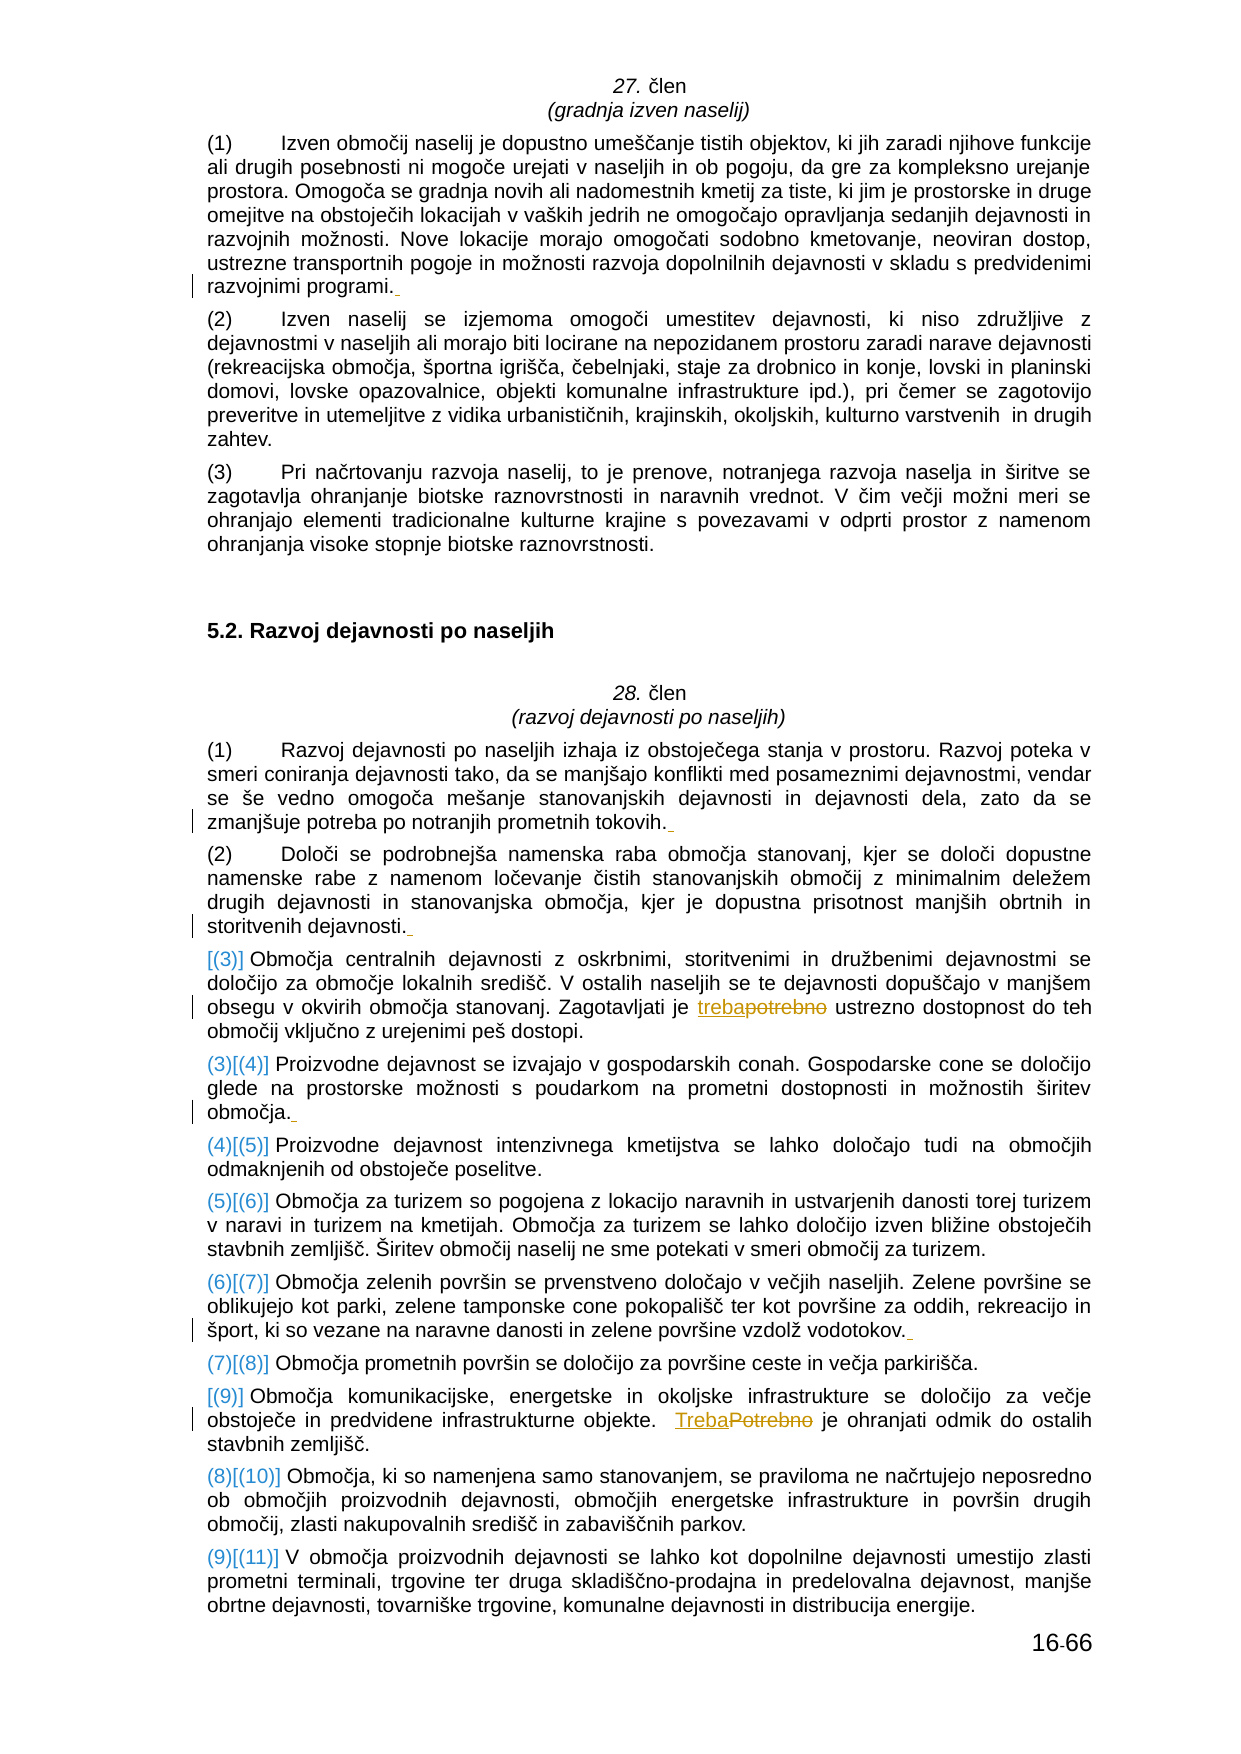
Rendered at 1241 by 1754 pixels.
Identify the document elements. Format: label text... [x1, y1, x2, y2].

list Razvoj dejavnosti po naseljih izhaja iz obstoječega stanja v prostoru. Razvoj poteka v smeri coniranja dejavnosti tako, da se manjšajo konflikti med posameznimi dejavnostmi, vendar se še vedno omogoča mešanje stanovanjskih dejavnosti in dejavnosti dela, zato da se zmanjšuje potreba po notranjih prometnih tokovih. [207, 738, 1092, 833]
list Območja zelenih površin se prvenstveno določajo v večjih naseljih. Zelene površine se oblikujejo kot parki, zelene tamponske cone pokopališč ter kot površine za oddih, rekreacijo in šport, ki so vezane na naravne danosti in zelene površine vzdolž vodotokov. [207, 1270, 1092, 1342]
list V območja proizvodnih dejavnosti se lahko kot dopolnilne dejavnosti umestijo zlasti prometni terminali, trgovine ter druga skladiščno-prodajna in predelovalna dejavnost, manjše obrtne dejavnosti, tovarniške trgovine, komunalne dejavnosti in distribucija energije. [207, 1545, 1092, 1617]
text (razvoj dejavnosti po naseljih) [207, 705, 1092, 729]
list Proizvodne dejavnost intenzivnega kmetijstva se lahko določajo tudi na območjih odmaknjenih od obstoječe poselitve. [207, 1132, 1092, 1180]
list Območja, ki so namenjena samo stanovanjem, se praviloma ne načrtujejo neposredno ob območjih proizvodnih dejavnosti, območjih energetske infrastrukture in površin drugih območij, zlasti nakupovalnih središč in zabaviščnih parkov. [207, 1464, 1092, 1536]
list Območja prometnih površin se določijo za površine ceste in večja parkirišča. [207, 1351, 1092, 1374]
list člen [207, 681, 1092, 705]
list Izven območij naselij je dopustno umeščanje tistih objektov, ki jih zaradi njihove funkcije ali drugih posebnosti ni mogoče urejati v naseljih in ob pogoju, da gre za kompleksno urejanje prostora. Omogoča se gradnja novih ali nadomestnih kmetij za tiste, ki jim je prostorske in druge omejitve na obstoječih lokacijah v vaških jedrih ne omogočajo opravljanja sedanjih dejavnosti in razvojnih možnosti. Nove lokacije morajo omogočati sodobno kmetovanje, neoviran dostop, ustrezne transportnih pogoje in možnosti razvoja dopolnilnih dejavnosti v skladu s predvidenimi razvojnimi programi. [207, 131, 1092, 298]
list člen [207, 74, 1092, 98]
list 5.2. Razvoj dejavnosti po naseljih [207, 618, 1092, 643]
list Območja za turizem so pogojena z lokacijo naravnih in ustvarjenih danosti torej turizem v naravi in turizem na kmetijah. Območja za turizem se lahko določijo izven bližine obstoječih stavbnih zemljišč. Širitev območij naselij ne sme potekati v smeri območij za turizem. [207, 1189, 1092, 1261]
text (gradnja izven naselij) [207, 98, 1092, 122]
list Območja centralnih dejavnosti z oskrbnimi, storitvenimi in družbenimi dejavnostmi se določijo za območje lokalnih središč. V ostalih naseljih se te dejavnosti dopuščajo v manjšem obsegu v okvirih območja stanovanj. Zagotavljati je ustrezno dostopnost do teh območij vključno z urejenimi peš dostopi. [207, 947, 1092, 1043]
list Izven naselij se izjemoma omogoči umestitev dejavnosti, ki niso združljive z dejavnostmi v naseljih ali morajo biti locirane na nepozidanem prostoru zaradi narave dejavnosti (rekreacijska območja, športna igrišča, čebelnjaki, staje za drobnico in konje, lovski in planinski domovi, lovske opazovalnice, objekti komunalne infrastrukture ipd.), pri čemer se zagotovijo preveritve in utemeljitve z vidika urbanističnih, krajinskih, okoljskih, kulturno varstvenih in drugih zahtev. [207, 307, 1092, 451]
list Proizvodne dejavnost se izvajajo v gospodarskih conah. Gospodarske cone se določijo glede na prostorske možnosti s poudarkom na prometni dostopnosti in možnostih širitev območja. [207, 1052, 1092, 1123]
list Določi se podrobnejša namenska raba območja stanovanj, kjer se določi dopustne namenske rabe z namenom ločevanje čistih stanovanjskih območij z minimalnim deležem drugih dejavnosti in stanovanjska območja, kjer je dopustna prisotnost manjših obrtnih in storitvenih dejavnosti. [207, 842, 1092, 938]
list Območja komunikacijske, energetske in okoljske infrastrukture se določijo za večje obstoječe in predvidene infrastrukturne objekte. je ohranjati odmik do ostalih stavbnih zemljišč. [207, 1383, 1092, 1455]
list Pri načrtovanju razvoja naselij, to je prenove, notranjega razvoja naselja in širitve se zagotavlja ohranjanje biotske raznovrstnosti in naravnih vrednot. V čim večji možni meri se ohranjajo elementi tradicionalne kulturne krajine s povezavami v odprti prostor z namenom ohranjanja visoke stopnje biotske raznovrstnosti. [207, 460, 1092, 556]
